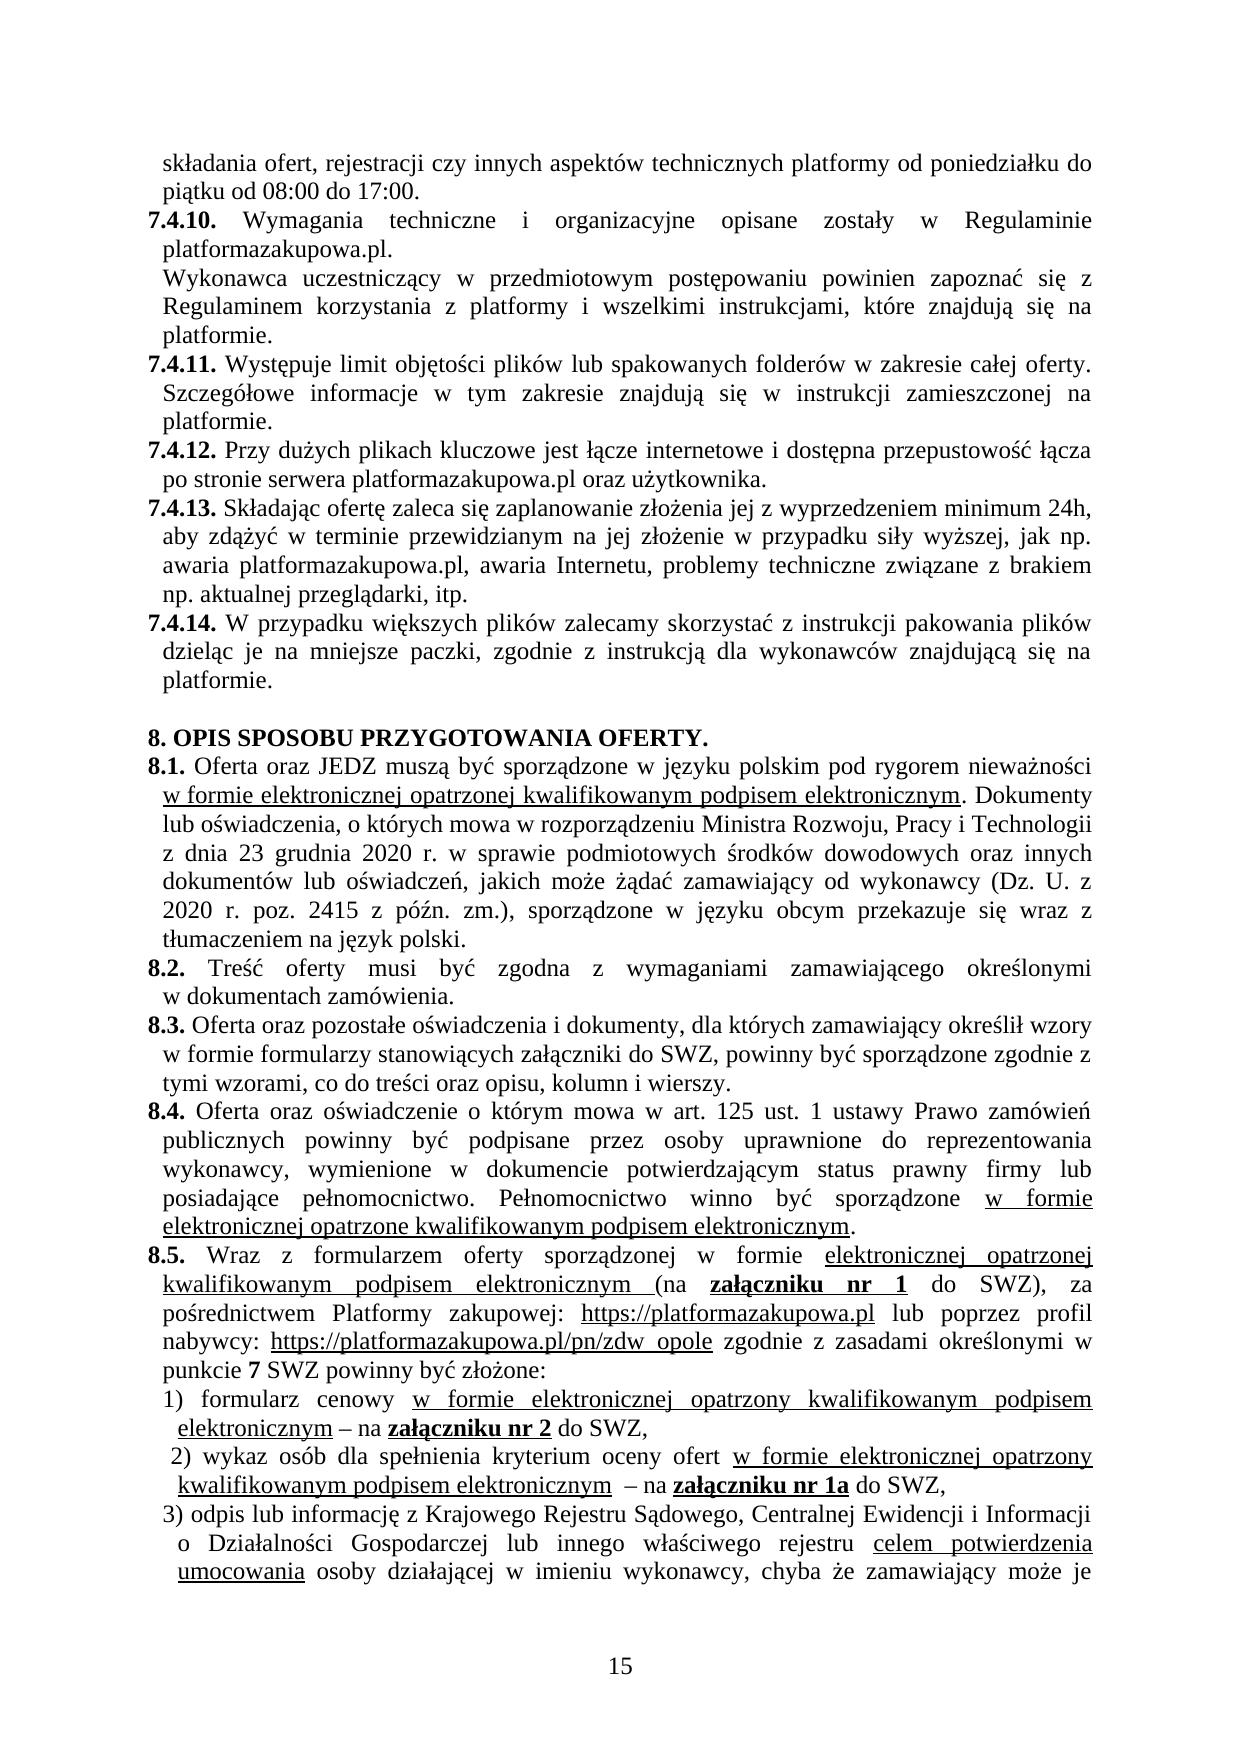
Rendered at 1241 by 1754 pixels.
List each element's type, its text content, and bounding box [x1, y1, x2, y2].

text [148, 148, 1093, 205]
text Wykonawca uczestniczący w przedmiotowym postępowaniu powinien zapoznać się z Regulaminem korzystania z platformy i wszelkimi instrukcjami, które znajdują się na platformie. [162, 263, 1093, 349]
text 7.4.14. W przypadku większych plików zalecamy skorzystać z instrukcji pakowania plików dzieląc je na mniejsze paczki, zgodnie z instrukcją dla wykonawców znajdującą się na platformie. [148, 608, 1093, 694]
text 8. OPIS SPOSOBU PRZYGOTOWANIA OFERTY. [148, 723, 1093, 751]
text 7.4.12. Przy dużych plikach kluczowe jest łącze internetowe i dostępna przepustowość łącza po stronie serwera platformazakupowa.pl oraz użytkownika. [148, 435, 1093, 493]
text 2) wykaz osób dla spełnienia kryterium oceny ofert w formie elektronicznej opatrzony kwalifikowanym podpisem elektronicznym – na załączniku nr 1a do SWZ, [148, 1441, 1093, 1499]
text 7.4.13. Składając ofertę zaleca się zaplanowanie złożenia jej z wyprzedzeniem minimum 24h, aby zdążyć w terminie przewidzianym na jej złożenie w przypadku siły wyższej, jak np. awaria platformazakupowa.pl, awaria Internetu, problemy techniczne związane z brakiem np. aktualnej przeglądarki, itp. [148, 493, 1093, 608]
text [162, 1499, 1093, 1585]
text 7.4.11. Występuje limit objętości plików lub spakowanych folderów w zakresie całej oferty. Szczegółowe informacje w tym zakresie znajdują się w instrukcji zamieszczonej na platformie. [148, 349, 1093, 435]
text 8.5. Wraz z formularzem oferty sporządzonej w formie elektronicznej opatrzonej kwalifikowanym podpisem elektronicznym (na załączniku nr 1 do SWZ), za pośrednictwem Platformy zakupowej: https://platformazakupowa.pl lub poprzez profil nabywcy: https://platformazakupowa.pl/pn/zdw_opole zgodnie z zasadami określonymi w punkcie 7 SWZ powinny być złożone: [148, 1240, 1093, 1384]
text 1) formularz cenowy w formie elektronicznej opatrzony kwalifikowanym podpisem elektronicznym – na załączniku nr 2 do SWZ, [162, 1384, 1093, 1441]
text 8.3. Oferta oraz pozostałe oświadczenia i dokumenty, dla których zamawiający określił wzory w formie formularzy stanowiących załączniki do SWZ, powinny być sporządzone zgodnie z tymi wzorami, co do treści oraz opisu, kolumn i wierszy. [148, 1010, 1093, 1096]
text 7.4.10. Wymagania techniczne i organizacyjne opisane zostały w Regulaminie platformazakupowa.pl. [148, 205, 1093, 263]
text 8.2. Treść oferty musi być zgodna z wymaganiami zamawiającego określonymi w dokumentach zamówienia. [148, 953, 1093, 1010]
text 8.4. Oferta oraz oświadczenie o którym mowa w art. 125 ust. 1 ustawy Prawo zamówień publicznych powinny być podpisane przez osoby uprawnione do reprezentowania wykonawcy, wymienione w dokumencie potwierdzającym status prawny firmy lub posiadające pełnomocnictwo. Pełnomocnictwo winno być sporządzone w formie elektronicznej opatrzone kwalifikowanym podpisem elektronicznym. [148, 1096, 1093, 1240]
text 8.1. Oferta oraz JEDZ muszą być sporządzone w języku polskim pod rygorem nieważności w formie elektronicznej opatrzonej kwalifikowanym podpisem elektronicznym. Dokumenty lub oświadczenia, o których mowa w rozporządzeniu Ministra Rozwoju, Pracy i Technologii z dnia 23 grudnia 2020 r. w sprawie podmiotowych środków dowodowych oraz innych dokumentów lub oświadczeń, jakich może żądać zamawiający od wykonawcy (Dz. U. z 2020 r. poz. 2415 z późn. zm.), sporządzone w języku obcym przekazuje się wraz z tłumaczeniem na język polski. [148, 751, 1093, 953]
